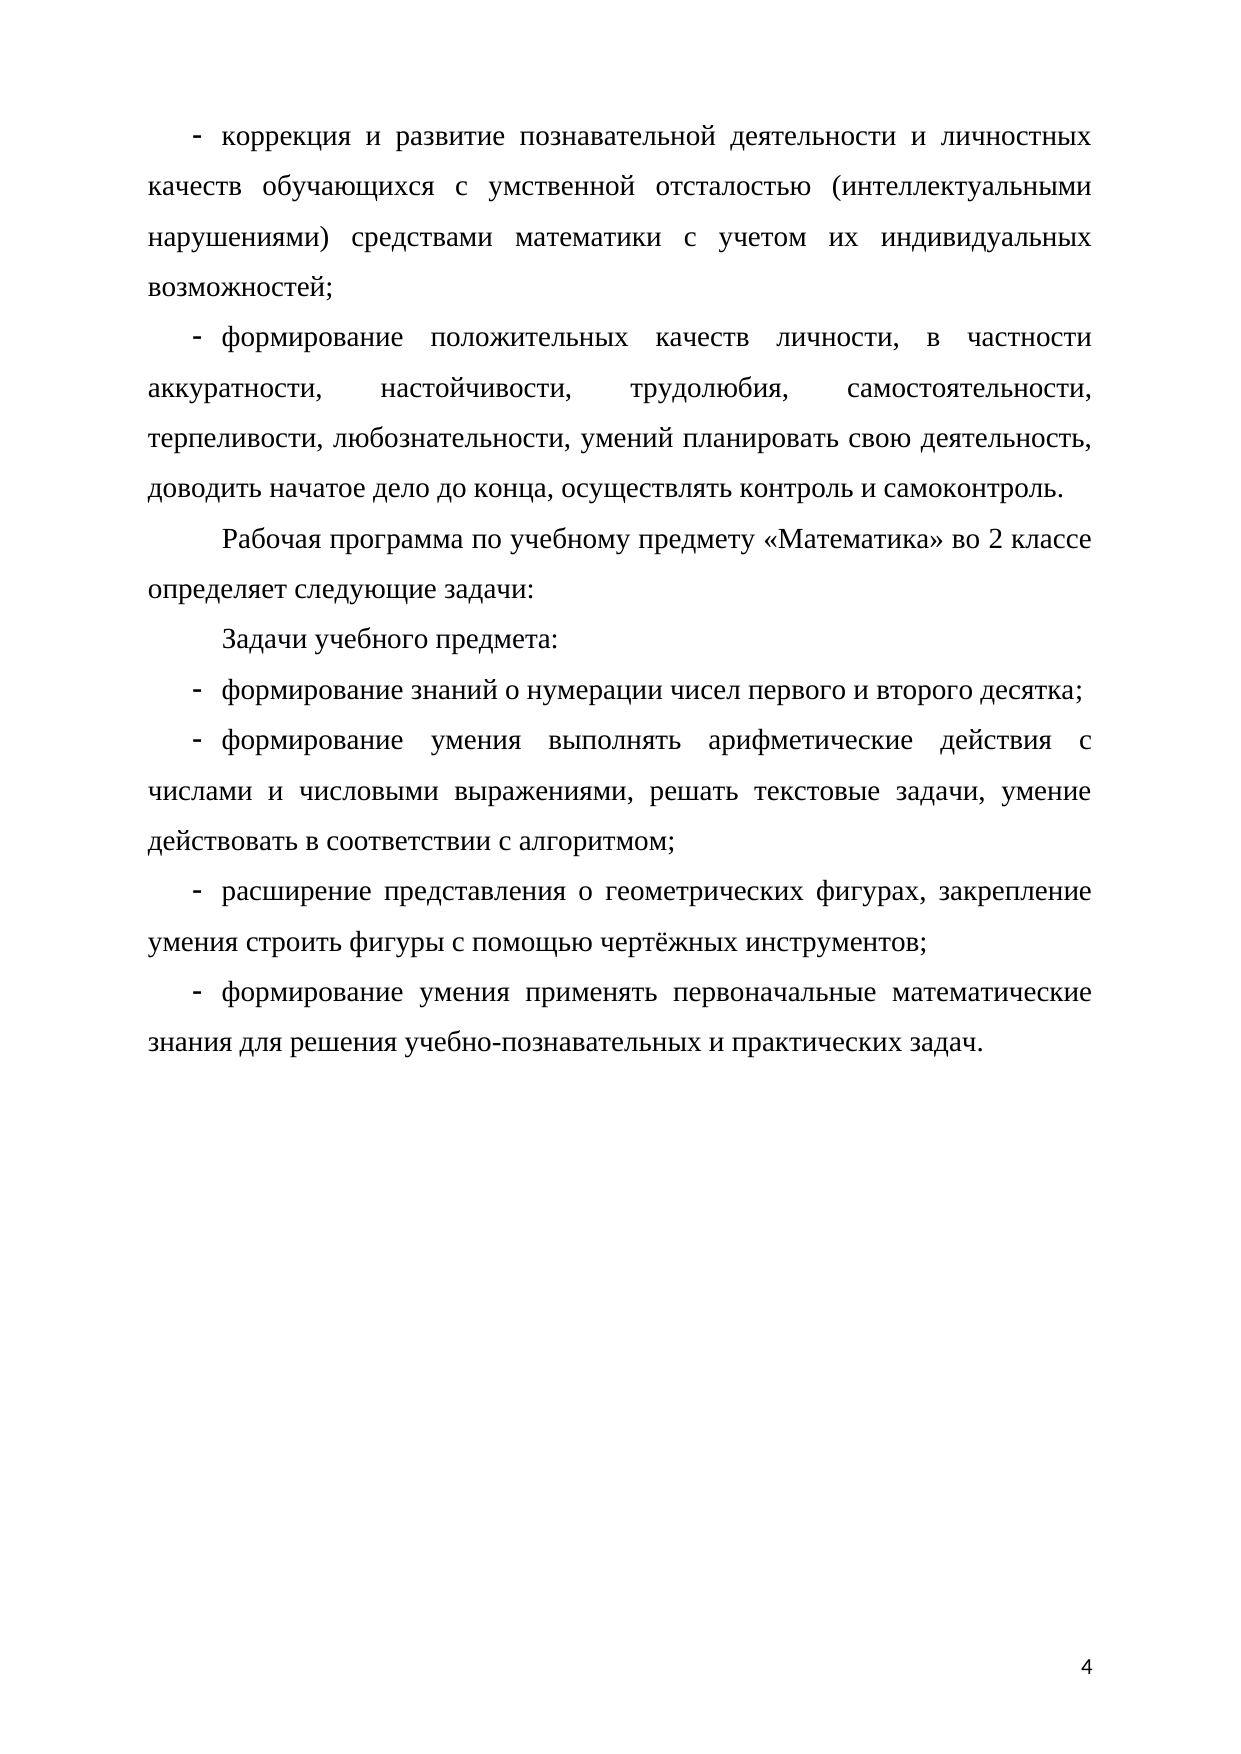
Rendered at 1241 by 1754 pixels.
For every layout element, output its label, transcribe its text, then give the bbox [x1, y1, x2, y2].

list формирование умения применять первоначальные математические знания для решения учебно-познавательных и практических задач. [148, 974, 1092, 1058]
list формирование умения выполнять арифметические действия с числами и числовыми выражениями, решать текстовые задачи, умение действовать в соответствии с алгоритмом; [148, 722, 1092, 856]
list коррекция и развитие познавательной деятельности и личностных качеств обучающихся с умственной отсталостью (интеллектуальными нарушениями) средствами математики с учетом их индивидуальных возможностей; [148, 118, 1092, 303]
text Задачи учебного предмета: [148, 621, 1092, 655]
list формирование знаний о нумерации чисел первого и второго десятка; [148, 672, 1092, 705]
list расширение представления о геометрических фигурах, закрепление умения строить фигуры с помощью чертёжных инструментов; [148, 873, 1092, 957]
text Рабочая программа по учебному предмету «Математика» во 2 классе определяет следующие задачи: [148, 521, 1092, 605]
list формирование положительных качеств личности, в частности аккуратности, настойчивости, трудолюбия, самостоятельности, терпеливости, любознательности, умений планировать свою деятельность, доводить начатое дело до конца, осуществлять контроль и самоконтроль. [148, 319, 1092, 504]
